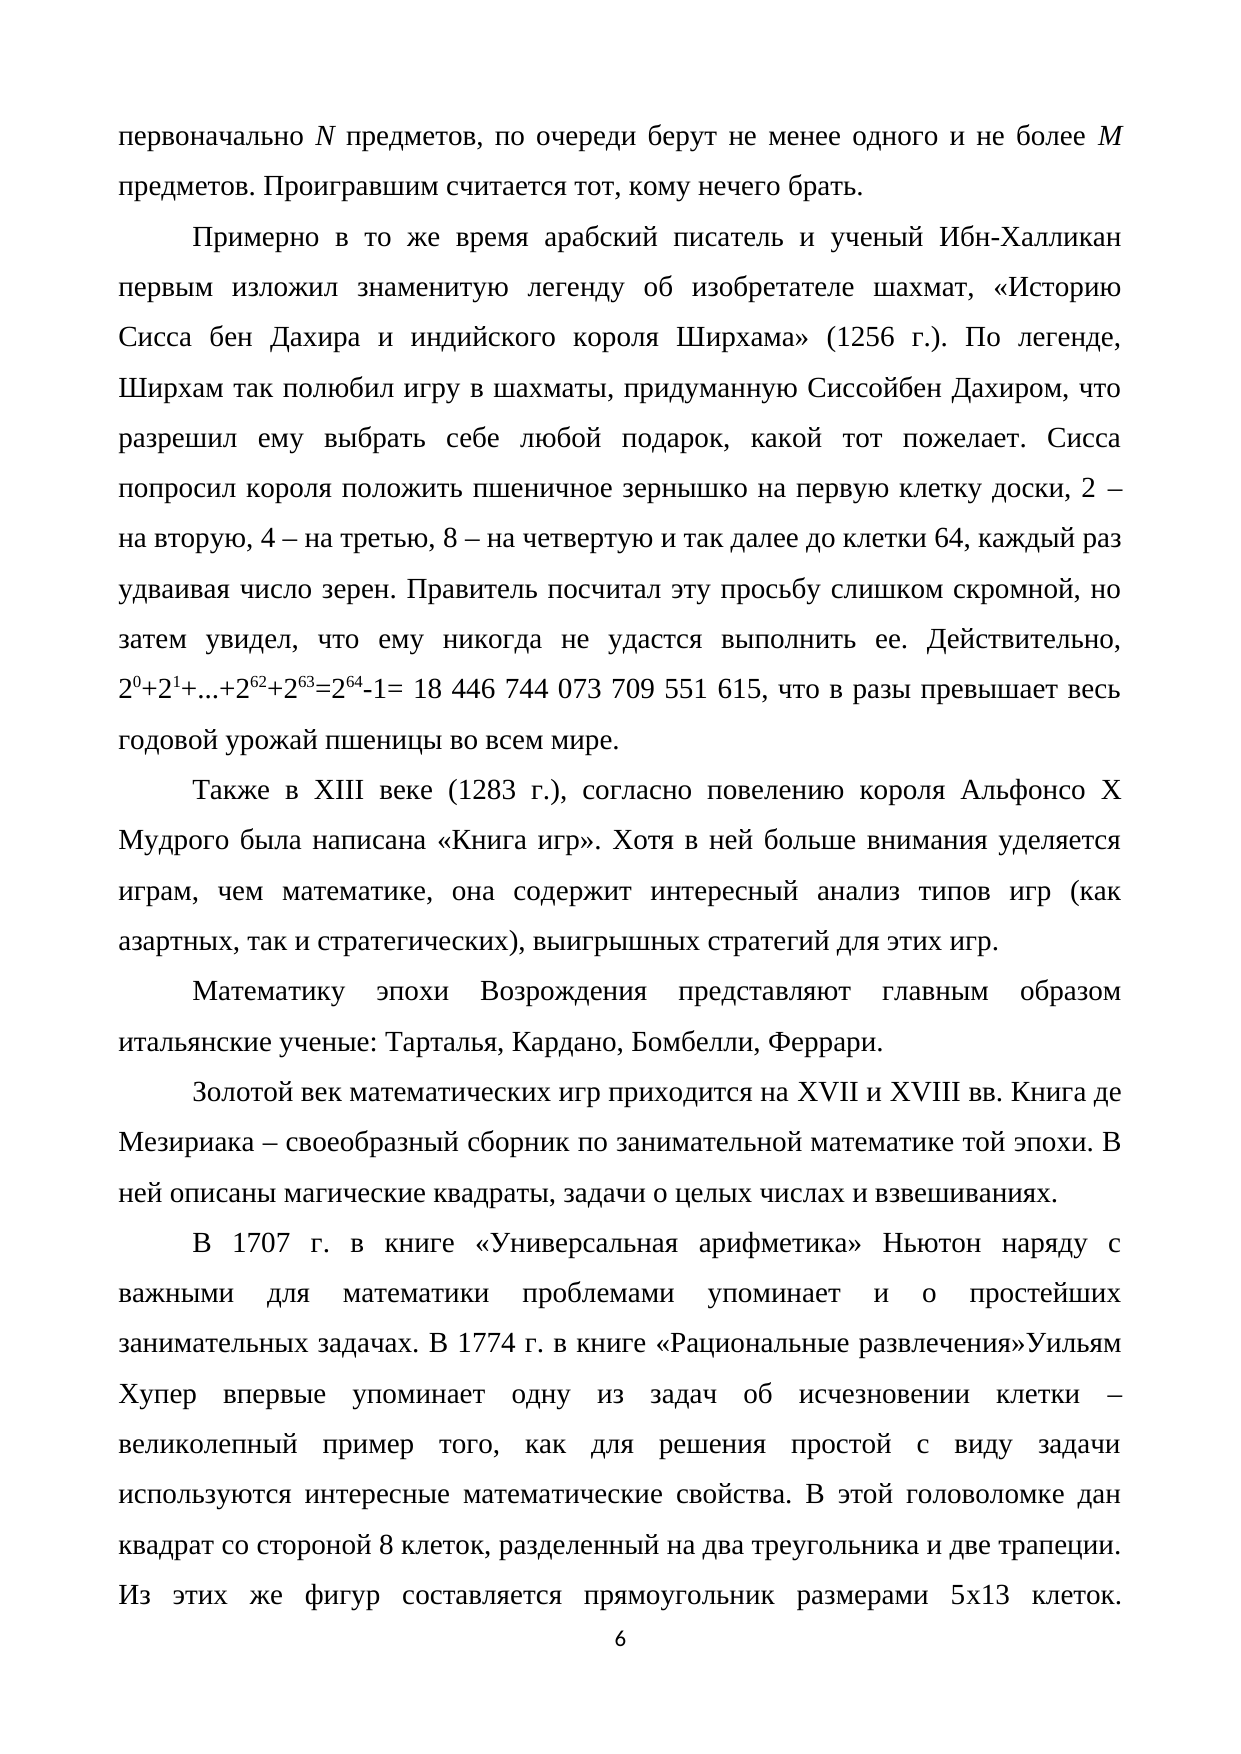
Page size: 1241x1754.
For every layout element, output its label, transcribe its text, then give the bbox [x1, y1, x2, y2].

text Также в ХIII веке (1283 г.), согласно повелению короля Альфонсо Х Мудрого была написана «Книга игр». Хотя в ней больше внимания уделяется играм, чем математике, она содержит интересный анализ типов игр (как азартных, так и стратегических), выигрышных стратегий для этих игр. [118, 772, 1122, 957]
text Золотой век математических игр приходится на XVII и XVIII вв. Книга де Мезириака – своеобразный сборник по занимательной математике той эпохи. В ней описаны магические квадраты, задачи о целых числах и взвешиваниях. [118, 1074, 1122, 1208]
text Примерно в то же время арабский писатель и ученый Ибн-Халликан первым изложил знаменитую легенду об изобретателе шахмат, «Историю Сисса бен Дахира и индийского короля Ширхама» (1256 г.). По легенде, Ширхам так полюбил игру в шахматы, придуманную Сиссойбен Дахиром, что разрешил ему выбрать себе любой подарок, какой тот пожелает. Сисса попросил короля положить пшеничное зернышко на первую клетку доски, 2 – на вторую, 4 – на третью, 8 – на четвертую и так далее до клетки 64, каждый раз удваивая число зерен. Правитель посчитал эту просьбу слишком скромной, но затем увидел, что ему никогда не удастся выполнить ее. Действительно, 20+21+...+262+263=264-1= 18 446 744 073 709 551 615, что в разы превышает весь годовой урожай пшеницы во всем мире. [118, 219, 1122, 755]
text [118, 1225, 1122, 1611]
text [118, 118, 1122, 202]
text Математику эпохи Возрождения представляют главным образом итальянские ученые: Тарталья, Кардано, Бомбелли, Феррари. [118, 973, 1122, 1057]
